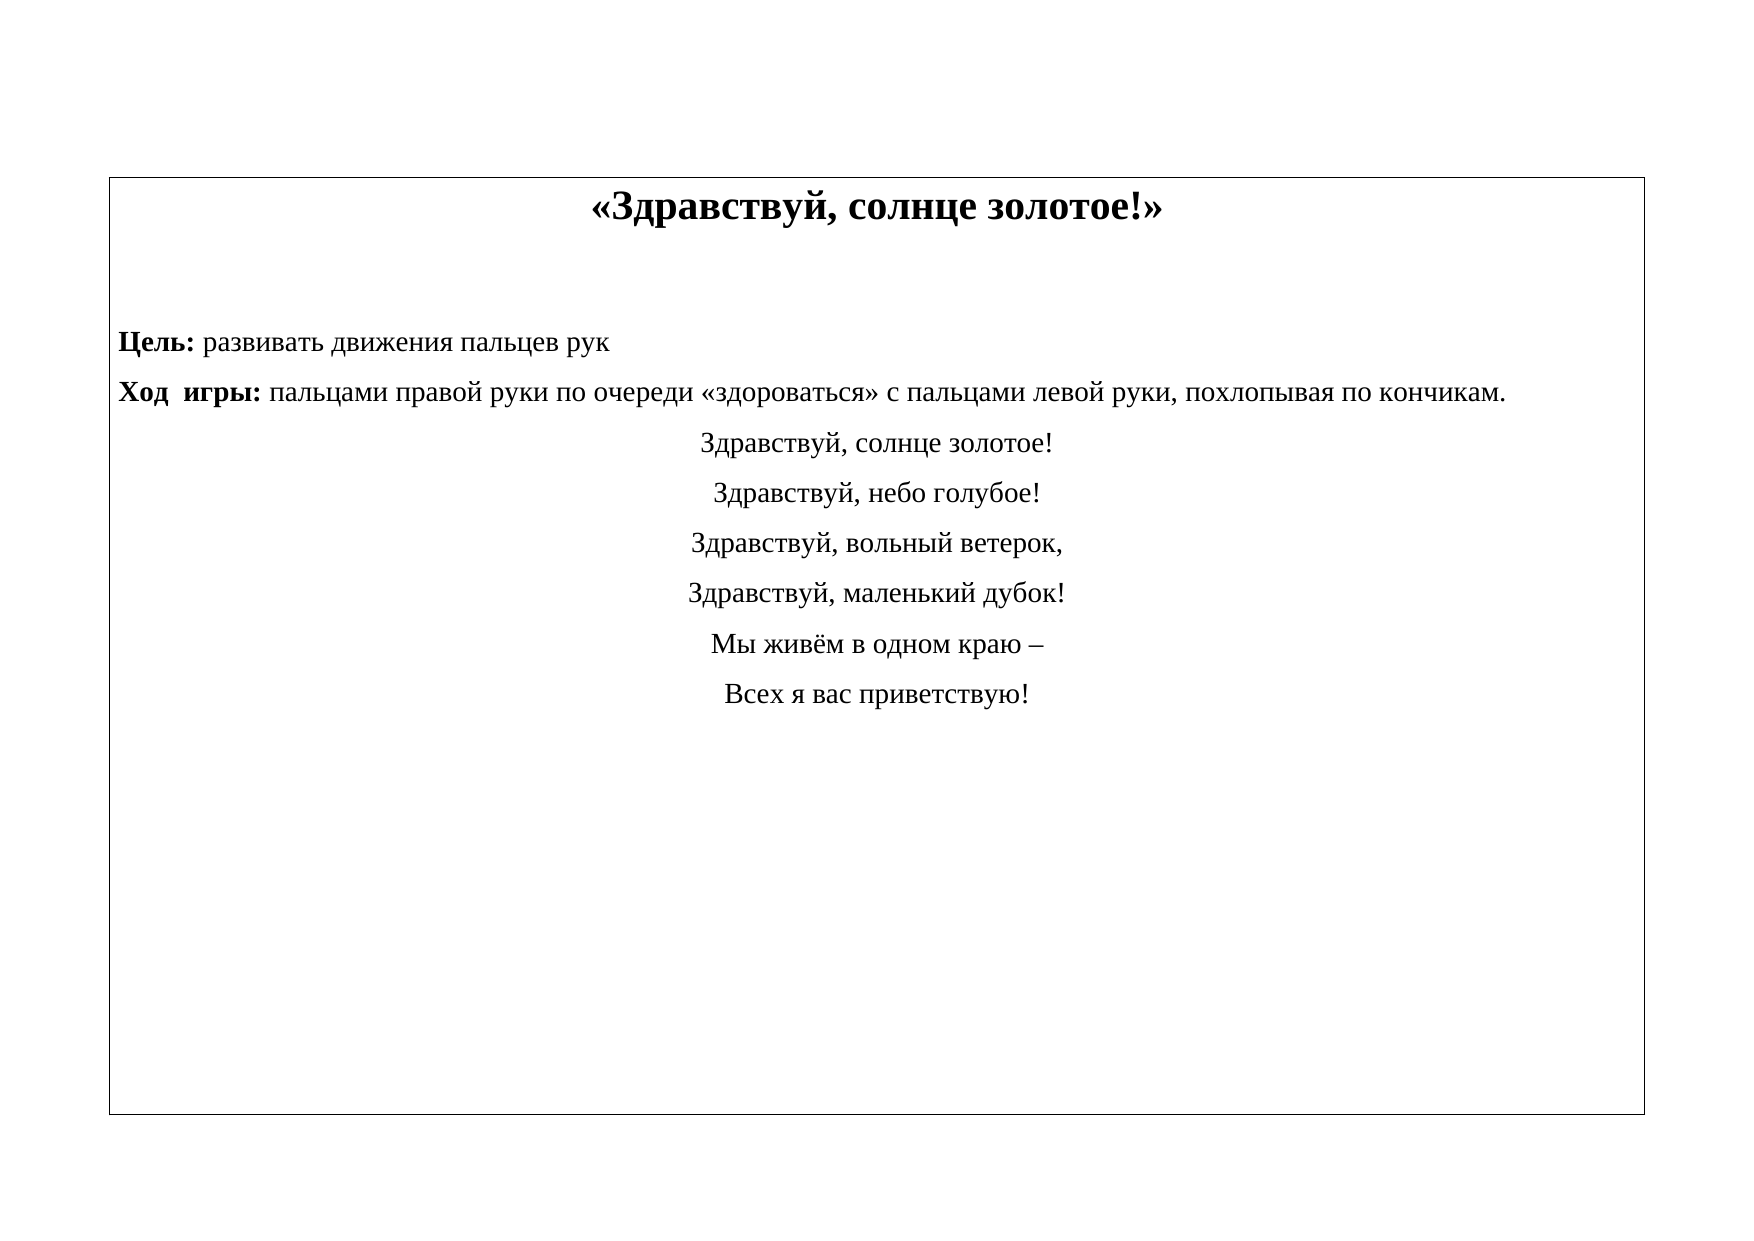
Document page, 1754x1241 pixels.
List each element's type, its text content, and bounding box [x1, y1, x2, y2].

text «Здравствуй, солнце золотое!» [110, 178, 1644, 228]
text Здравствуй, небо голубое! [110, 472, 1644, 508]
text Здравствуй, маленький дубок! [110, 572, 1644, 609]
text Мы живём в одном краю – [110, 623, 1644, 659]
text Всех я вас приветствую! [110, 673, 1644, 710]
text Ход игры: пальцами правой руки по очереди «здороваться» с пальцами левой руки, похлопывая по кончикам. [110, 371, 1644, 408]
text Цель: развивать движения пальцев рук [110, 321, 1644, 358]
text Здравствуй, солнце золотое! [110, 422, 1644, 458]
text Здравствуй, вольный ветерок, [110, 522, 1644, 559]
